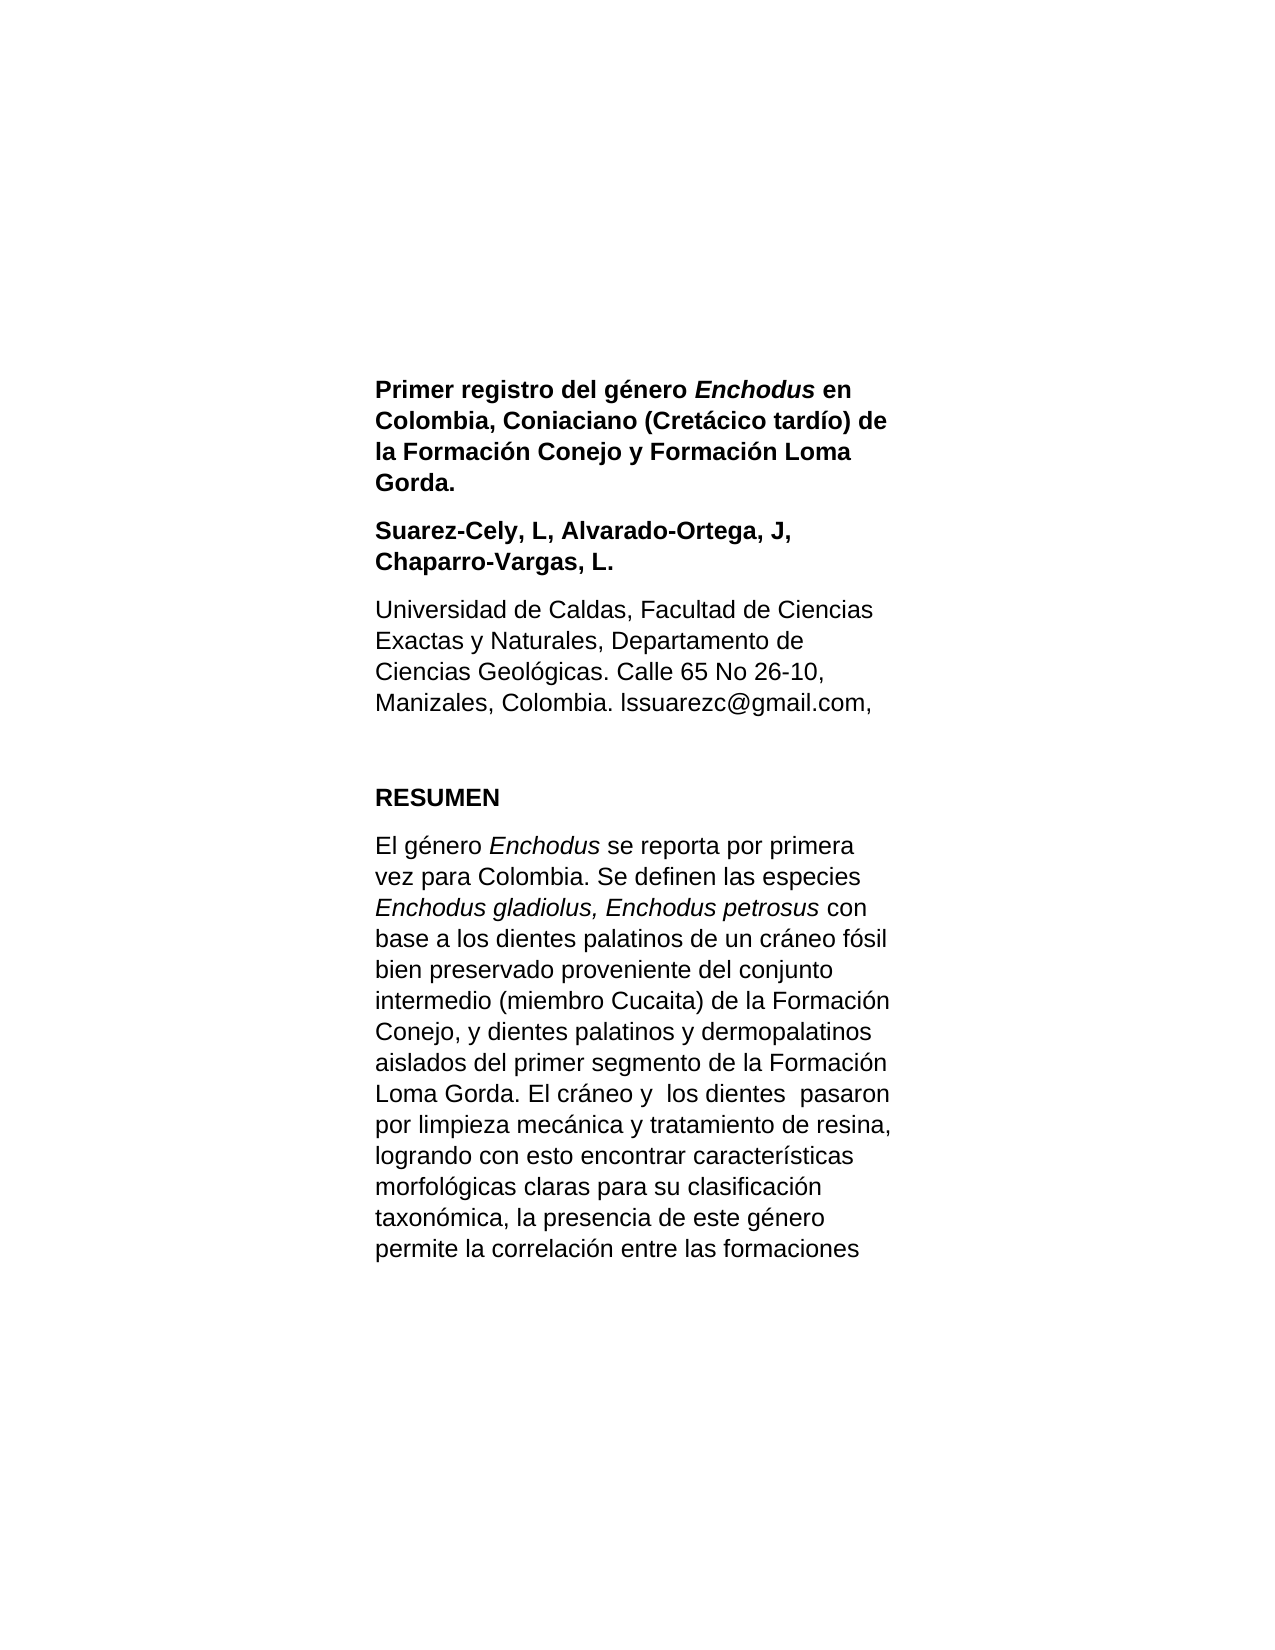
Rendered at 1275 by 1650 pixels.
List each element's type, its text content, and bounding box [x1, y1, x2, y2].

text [375, 831, 900, 1263]
text RESUMEN [375, 783, 900, 812]
text Suarez-Cely, L, Alvarado-Ortega, J, Chaparro-Vargas, L. [375, 516, 900, 576]
text Universidad de Caldas, Facultad de Ciencias Exactas y Naturales, Departamento de Ciencias Geológicas. Calle 65 No 26-10, Manizales, Colombia. lssuarezc@gmail.com, [375, 594, 900, 716]
text Primer registro del género Enchodus en Colombia, Coniaciano (Cretácico tardío) de la Formación Conejo y Formación Loma Gorda. [375, 375, 900, 497]
